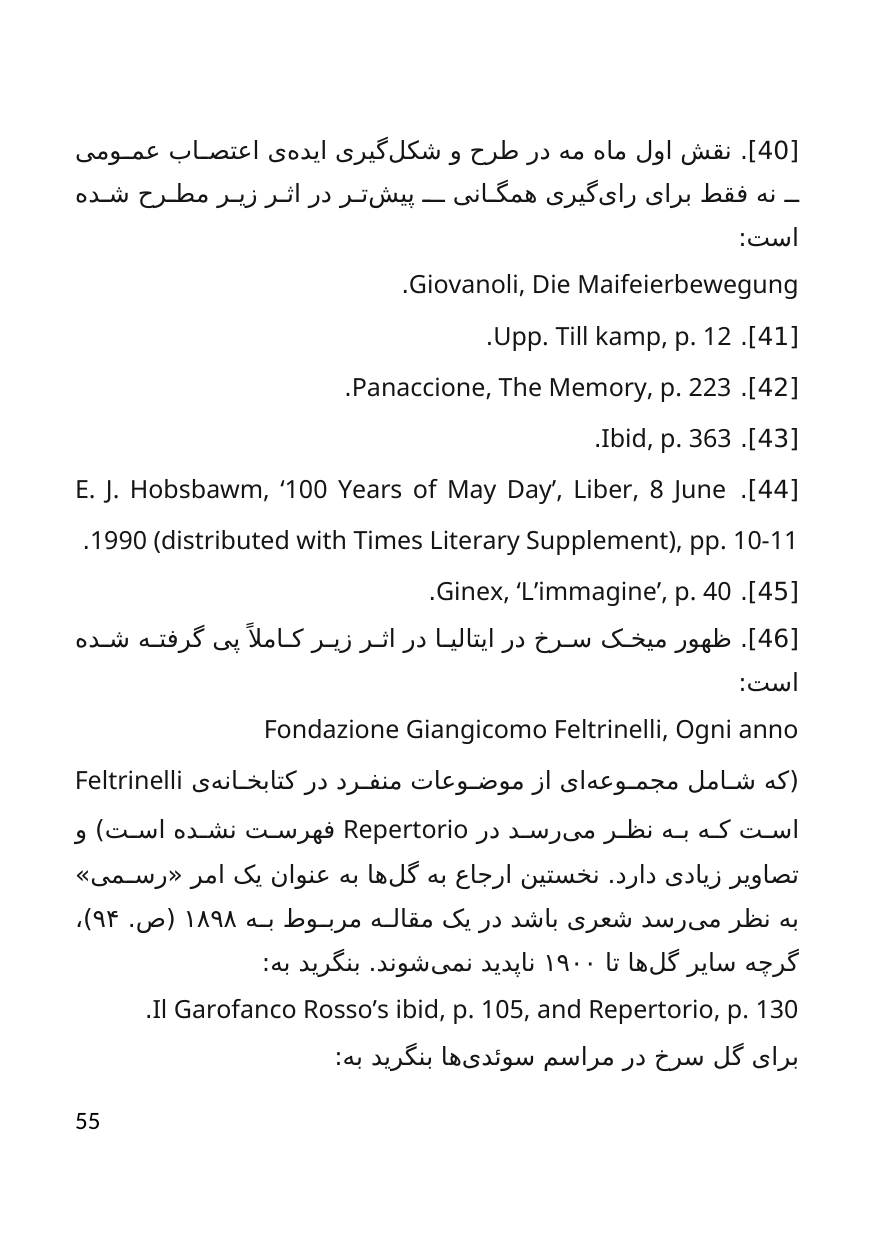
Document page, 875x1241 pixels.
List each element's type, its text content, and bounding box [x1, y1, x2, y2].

text (که شامل مجموعه‌ای از موضوعات منفرد در کتابخانه‌ی Feltrinelli است که به نظر می‌رسد در Repertorio فهرست نشده است) و تصاویر زیادی دارد. نخستین ارجاع به گل‌ها به عنوان یک امر «رسمی» به نظر می‌رسد شعری باشد در یک مقاله مربوط به ۱۸۹۸ (ص. ۹۴)، گرچه سایر گل‌ها تا ۱۹۰۰ ناپدید نمی‌شوند. بنگرید به: [75, 763, 799, 977]
text [41]. Upp. Till kamp, p. 12. [75, 318, 799, 352]
text Giovanoli, Die Maifeierbewegung. [75, 267, 799, 301]
text Fondazione Giangicomo Feltrinelli, Ogni anno [75, 712, 799, 746]
text [40].‌ نقش اول ماه مه در طرح و شکل‌گیری ایده‌ی اعتصاب عمومی ــ نه فقط برای رای‌گیری همگانی ــ پیش‌تر در اثر زیر مطرح شده است: [75, 136, 799, 252]
text برای گل سرخ در مراسم سوئدی‌ها بنگرید به: [75, 1042, 799, 1072]
text [43]. Ibid, p. 363. [75, 420, 799, 454]
text [44]. E. J. Hobsbawm, ‘100 Years of May Day’, Liber, 8 June 1990 (distributed with Times Literary Supplement), pp. 10-11. [75, 471, 799, 556]
text [42]. Panaccione, The Memory, p. 223. [75, 369, 799, 403]
text [45]. Ginex, ‘L’immagine’, p. 40. [75, 573, 799, 607]
text [46].‌ ظهور میخک سرخ در ایتالیا در اثر زیر کاملاً پی گرفته شده است: [75, 624, 799, 697]
text Il Garofanco Rosso’s ibid, p. 105, and Repertorio, p. 130. [75, 991, 799, 1026]
